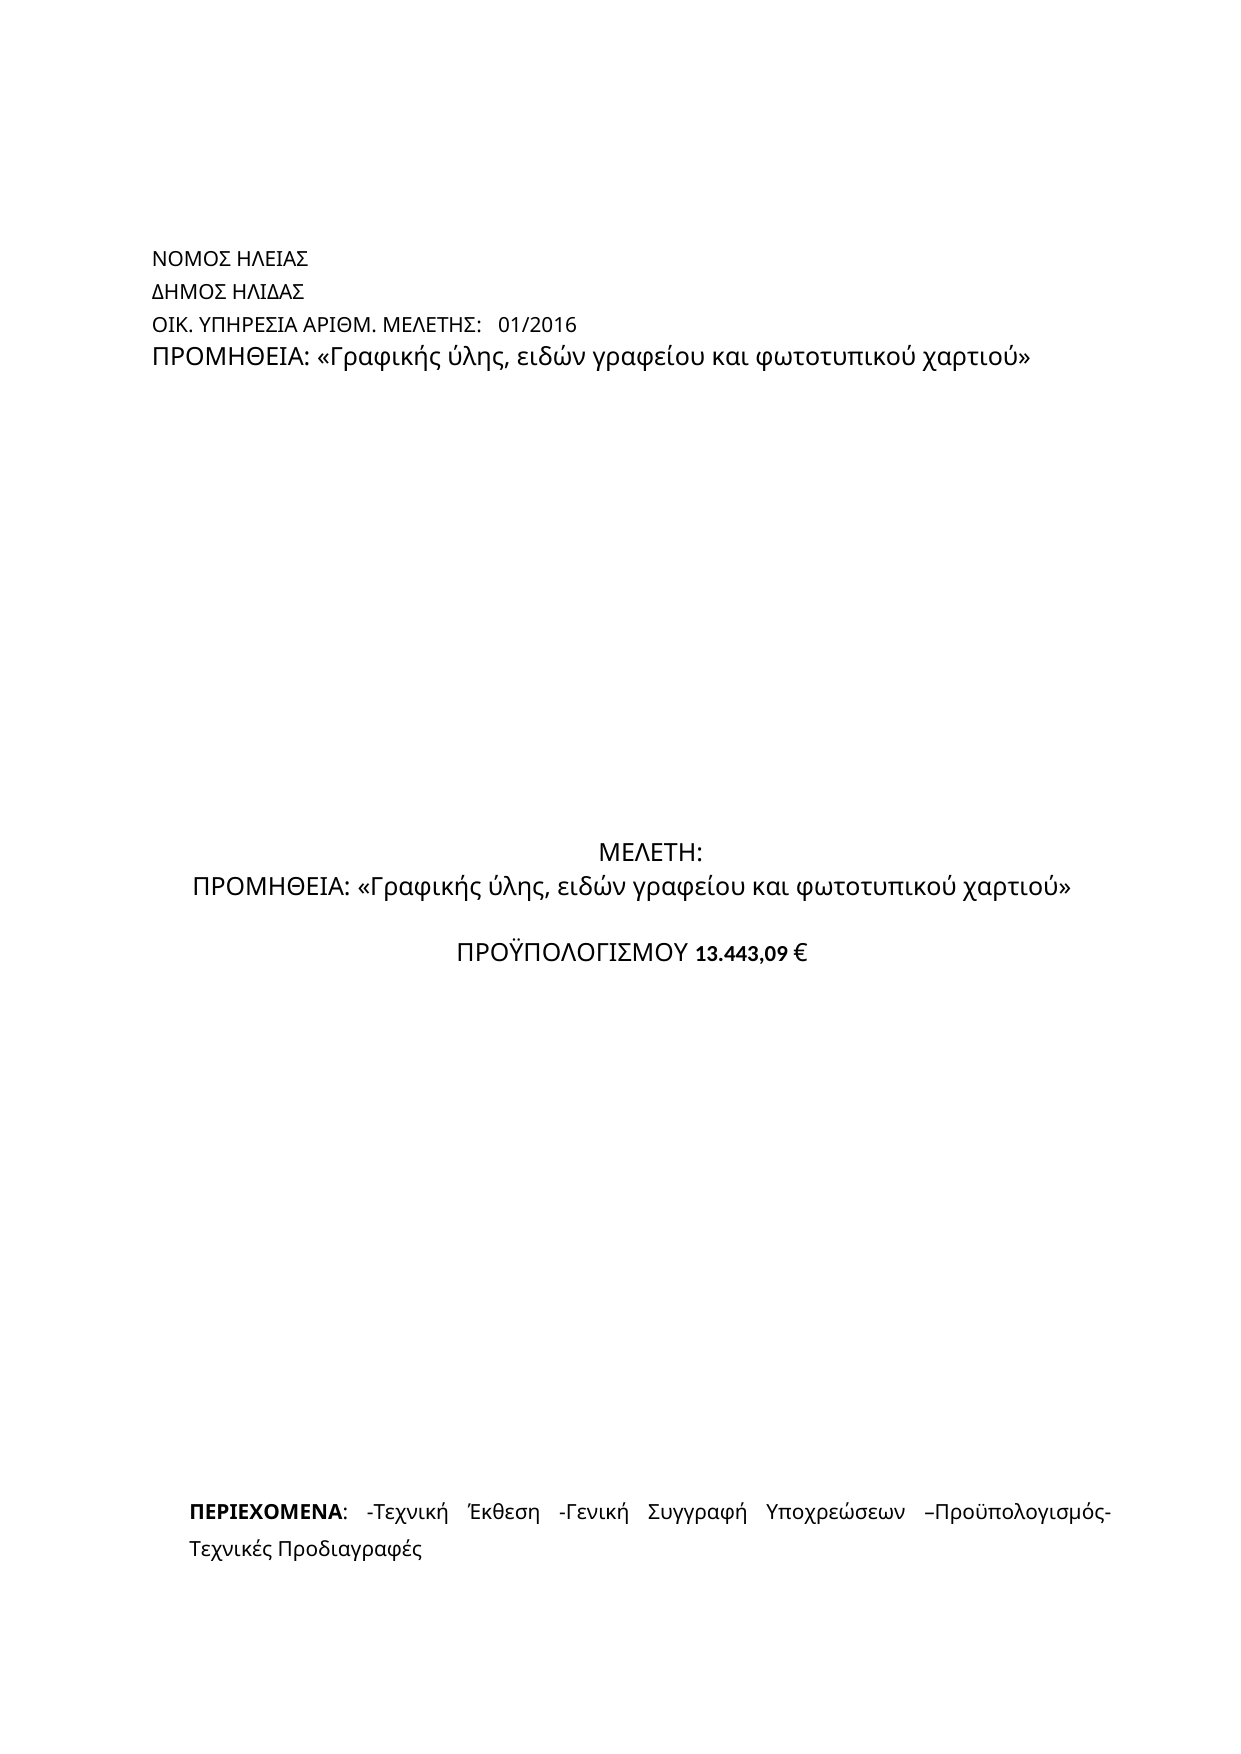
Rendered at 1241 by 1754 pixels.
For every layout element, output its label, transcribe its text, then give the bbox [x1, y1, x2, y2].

text ΠΕΡΙΕΧΟΜΕΝΑ: -Τεχνική Έκθεση -Γενική Συγγραφή Υποχρεώσεων –Προϋπολογισμός- Τεχνικές Προδιαγραφές [189, 1490, 1112, 1564]
text ΠΡΟΫΠΟΛΟΓΙΣΜΟΥ 13.443,09 € [152, 935, 1112, 969]
text ΟΙΚ. ΥΠΗΡΕΣΙΑ ΑΡΙΘΜ. ΜΕΛΕΤΗΣ: 01/2016 [152, 306, 1112, 339]
text ΜΕΛΕΤΗ: [189, 832, 1112, 869]
text ΝΟΜΟΣ ΗΛΕΙΑΣ [152, 240, 1112, 273]
text ΠΡΟΜΗΘΕΙΑ: «Γραφικής ύλης, ειδών γραφείου και φωτοτυπικού χαρτιού» [152, 869, 1112, 902]
text ΔΗΜΟΣ ΗΛΙΔΑΣ [152, 273, 1112, 306]
text ΠΡΟΜΗΘΕΙΑ: «Γραφικής ύλης, ειδών γραφείου και φωτοτυπικού χαρτιού» [152, 339, 1112, 372]
